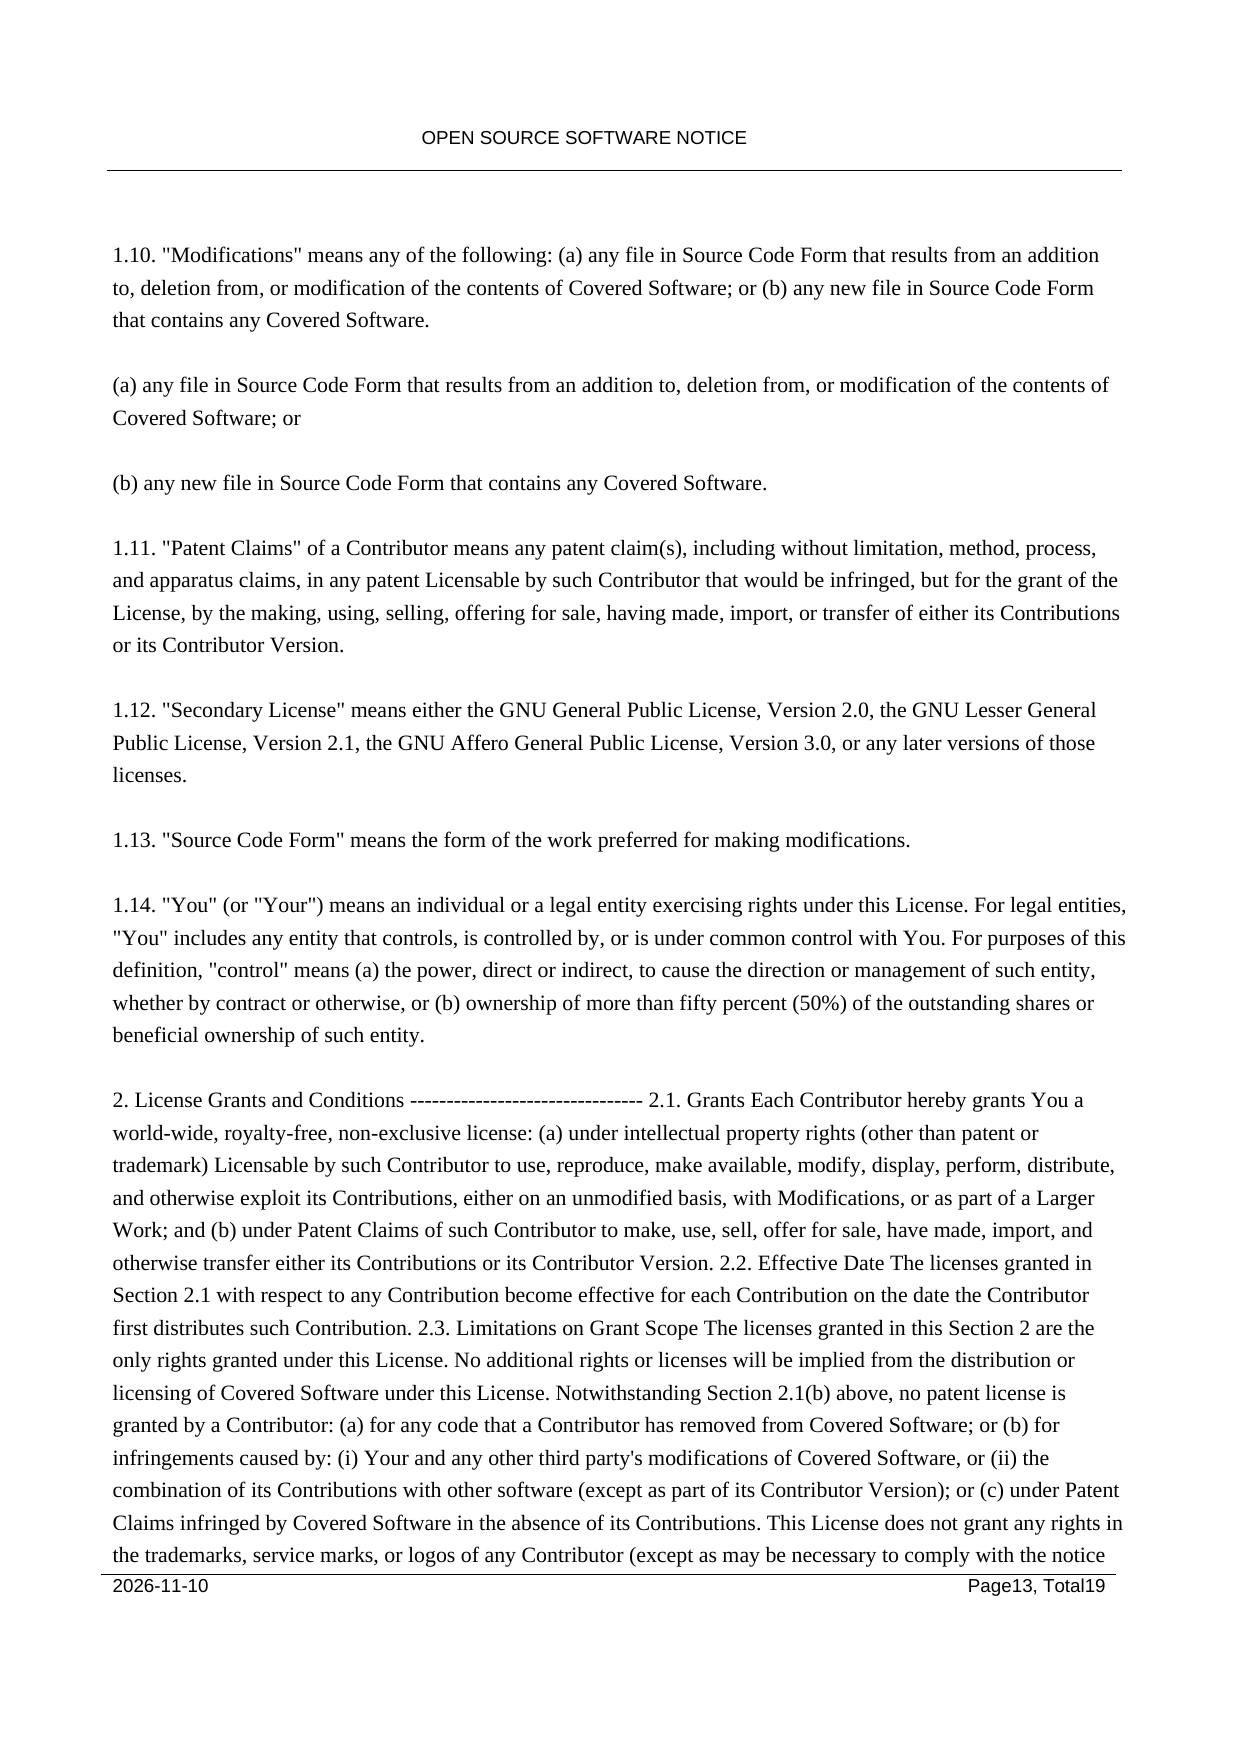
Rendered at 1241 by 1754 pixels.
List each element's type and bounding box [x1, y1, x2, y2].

text [112, 206, 1128, 1571]
